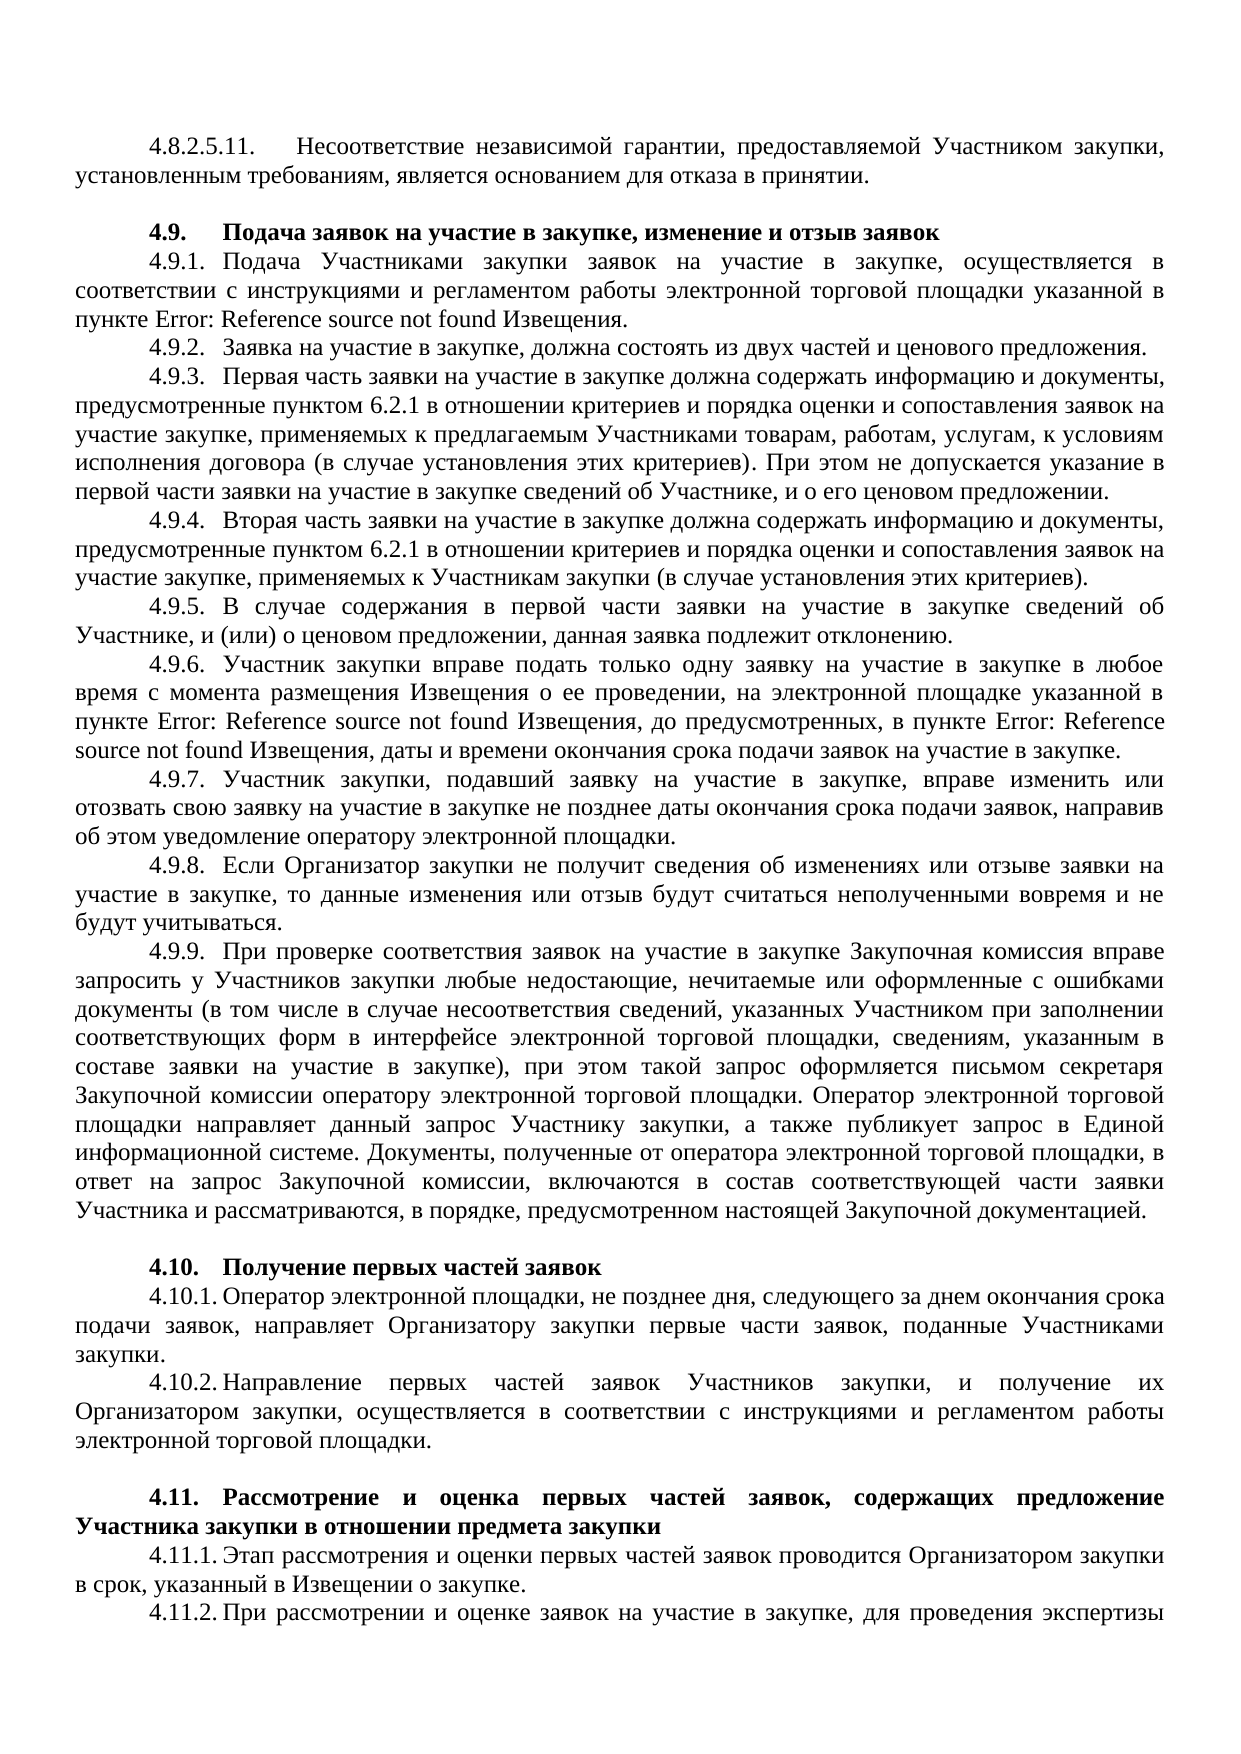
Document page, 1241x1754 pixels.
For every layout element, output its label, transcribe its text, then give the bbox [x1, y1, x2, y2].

list Подача заявок на участие в закупке, изменение и отзыв заявок [75, 217, 1165, 246]
list Оператор электронной площадки, не позднее дня, следующего за днем окончания срока подачи заявок, направляет Организатору закупки первые части заявок, поданные Участниками закупки. [75, 1281, 1165, 1367]
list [75, 1597, 1165, 1626]
list Этап рассмотрения и оценки первых частей заявок проводится Организатором закупки в срок, указанный в Извещении о закупке. [75, 1540, 1165, 1597]
list Направление первых частей заявок Участников закупки, и получение их Организатором закупки, осуществляется в соответствии с инструкциями и регламентом работы электронной торговой площадки. [75, 1367, 1165, 1454]
list Получение первых частей заявок [75, 1252, 1165, 1281]
list При проверке соответствия заявок на участие в закупке Закупочная комиссия вправе запросить у Участников закупки любые недостающие, нечитаемые или оформленные с ошибками документы (в том числе в случае несоответствия сведений, указанных Участником при заполнении соответствующих форм в интерфейсе электронной торговой площадки, сведениям, указанным в составе заявки на участие в закупке), при этом такой запрос оформляется письмом секретаря Закупочной комиссии оператору электронной торговой площадки. Оператор электронной торговой площадки направляет данный запрос Участнику закупки, а также публикует запрос в Единой информационной системе. Документы, полученные от оператора электронной торговой площадки, в ответ на запрос Закупочной комиссии, включаются в состав соответствующей части заявки Участника и рассматриваются, в порядке, предусмотренном настоящей Закупочной документацией. [75, 936, 1165, 1224]
list Участник закупки, подавший заявку на участие в закупке, вправе изменить или отозвать свою заявку на участие в закупке не позднее даты окончания срока подачи заявок, направив об этом уведомление оператору электронной площадки. [75, 764, 1165, 850]
list Рассмотрение и оценка первых частей заявок, содержащих предложение Участника закупки в отношении предмета закупки [75, 1482, 1165, 1540]
list Вторая часть заявки на участие в закупке должна содержать информацию и документы, предусмотренные пунктом 6.2.1 в отношении критериев и порядка оценки и сопоставления заявок на участие закупке, применяемых к Участникам закупки (в случае установления этих критериев). [75, 505, 1165, 591]
list Первая часть заявки на участие в закупке должна содержать информацию и документы, предусмотренные пунктом 6.2.1 в отношении критериев и порядка оценки и сопоставления заявок на участие закупке, применяемых к предлагаемым Участниками товарам, работам, услугам, к условиям исполнения договора (в случае установления этих критериев). При этом не допускается указание в первой части заявки на участие в закупке сведений об Участнике, и о его ценовом предложении. [75, 361, 1165, 505]
list Если Организатор закупки не получит сведения об изменениях или отзыве заявки на участие в закупке, то данные изменения или отзыв будут считаться неполученными вовремя и не будут учитываться. [75, 850, 1165, 936]
list Заявка на участие в закупке, должна состоять из двух частей и ценового предложения. [75, 332, 1165, 361]
list Несоответствие независимой гарантии, предоставляемой Участником закупки, установленным требованиям, является основанием для отказа в принятии. [75, 131, 1165, 189]
list В случае содержания в первой части заявки на участие в закупке сведений об Участнике, и (или) о ценовом предложении, данная заявка подлежит отклонению. [75, 591, 1165, 649]
